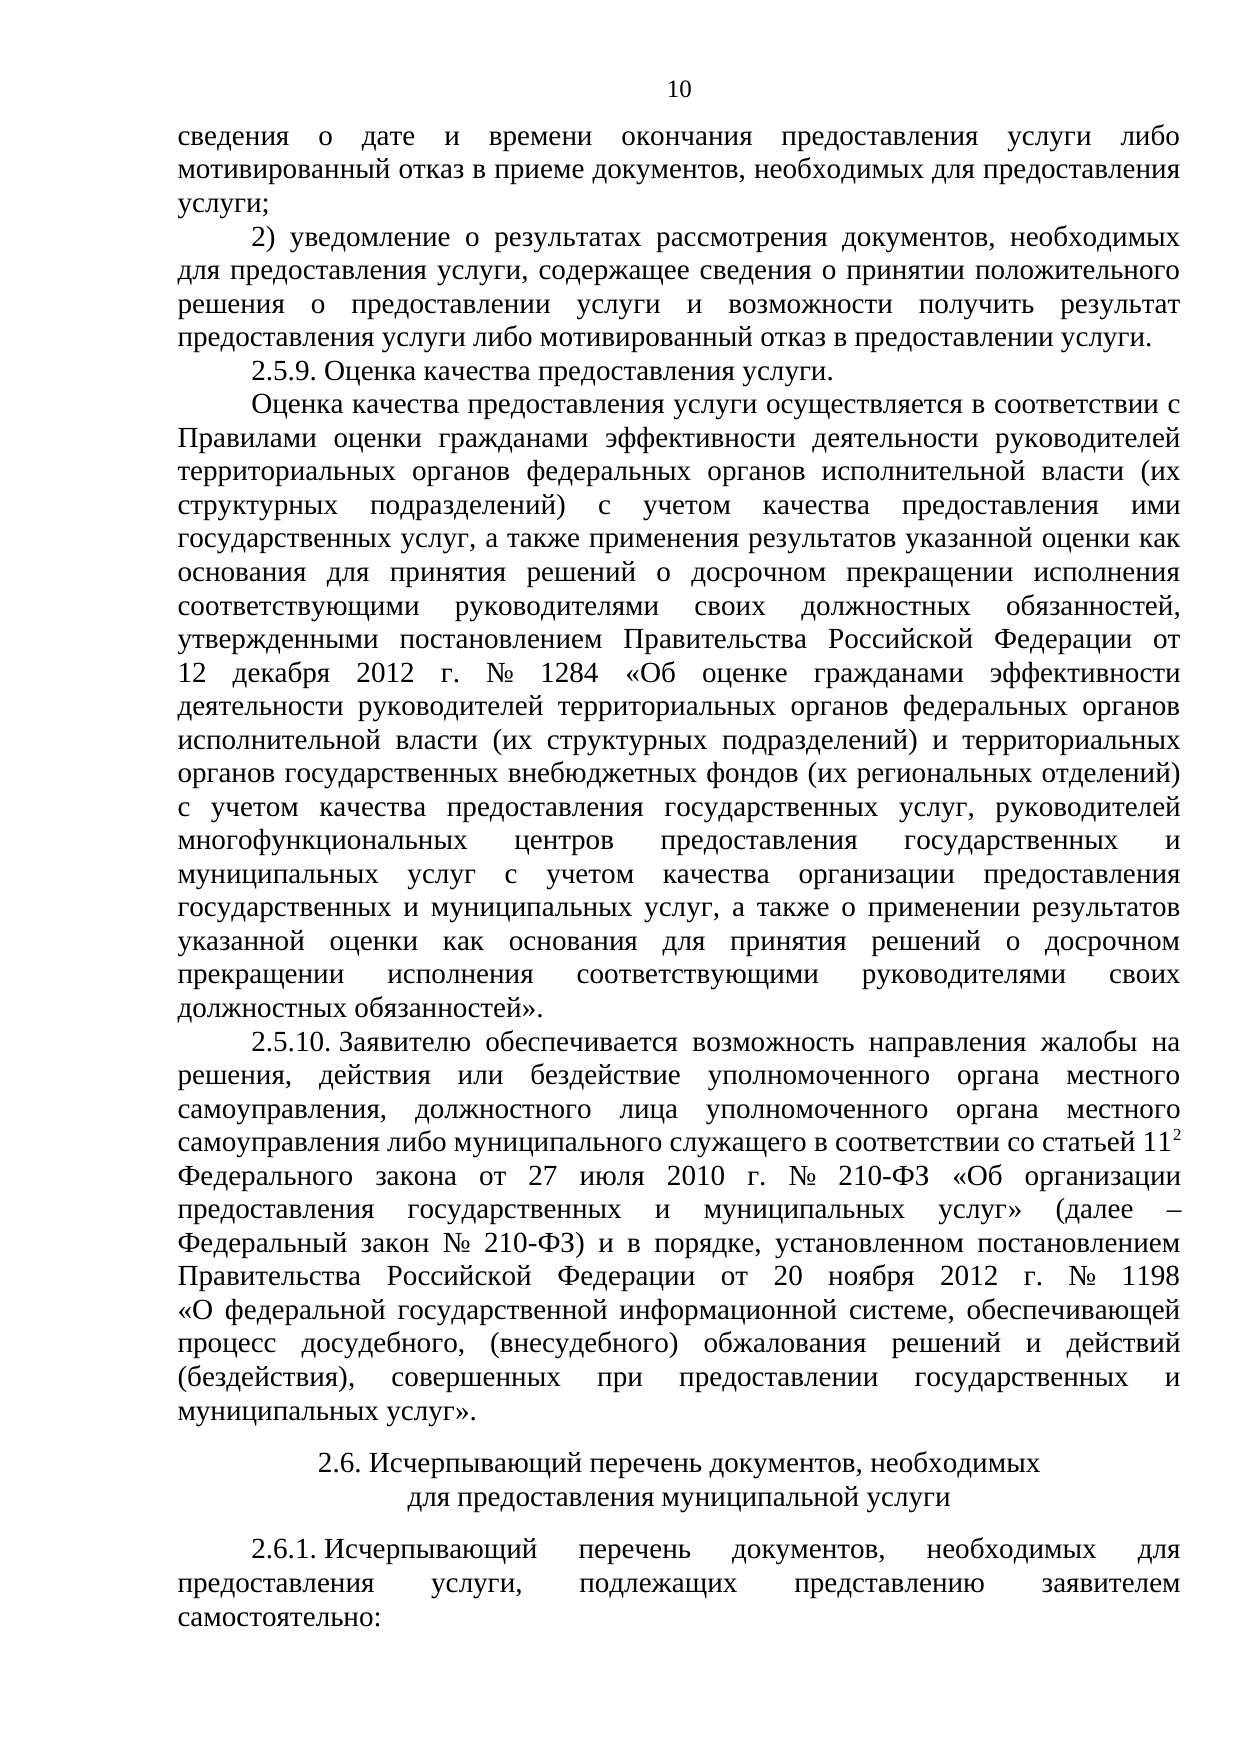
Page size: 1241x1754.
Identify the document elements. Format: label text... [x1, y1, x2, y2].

text Оценка качества предоставления услуги осуществляется в соответствии с Правилами оценки гражданами эффективности деятельности руководителей территориальных органов федеральных органов исполнительной власти (их структурных подразделений) с учетом качества предоставления ими государственных услуг, а также применения результатов указанной оценки как основания для принятия решений о досрочном прекращении исполнения соответствующими руководителями своих должностных обязанностей, утвержденными постановлением Правительства Российской Федерации от 12 декабря 2012 г. № 1284 «Об оценке гражданами эффективности деятельности руководителей территориальных органов федеральных органов исполнительной власти (их структурных подразделений) и территориальных органов государственных внебюджетных фондов (их региональных отделений) с учетом качества предоставления государственных услуг, руководителей многофункциональных центров предоставления государственных и муниципальных услуг с учетом качества организации предоставления государственных и муниципальных услуг, а также о применении результатов указанной оценки как основания для принятия решений о досрочном прекращении исполнения соответствующими руководителями своих должностных обязанностей». [177, 386, 1181, 1024]
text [177, 118, 1181, 219]
text 2) уведомление о результатах рассмотрения документов, необходимых для предоставления услуги, содержащее сведения о принятии положительного решения о предоставлении услуги и возможности получить результат предоставления услуги либо мотивированный отказ в предоставлении услуги. [177, 219, 1181, 353]
text для предоставления муниципальной услуги [177, 1479, 1181, 1512]
text 2.6. Исчерпывающий перечень документов, необходимых [177, 1445, 1181, 1479]
text 2.5.9. Оценка качества предоставления услуги. [177, 353, 1181, 386]
text 2.6.1. Исчерпывающий перечень документов, необходимых для предоставления услуги, подлежащих представлению заявителем самостоятельно: [177, 1532, 1181, 1632]
text 2.5.10. Заявителю обеспечивается возможность направления жалобы на решения, действия или бездействие уполномоченного органа местного самоуправления, должностного лица уполномоченного органа местного самоуправления либо муниципального служащего в соответствии со статьей 112 Федерального закона от 27 июля 2010 г. № 210-ФЗ «Об организации предоставления государственных и муниципальных услуг» (далее – Федеральный закон № 210-ФЗ) и в порядке, установленном постановлением Правительства Российской Федерации от 20 ноября 2012 г. № 1198 «О федеральной государственной информационной системе, обеспечивающей процесс досудебного, (внесудебного) обжалования решений и действий (бездействия), совершенных при предоставлении государственных и муниципальных услуг». [177, 1024, 1181, 1426]
